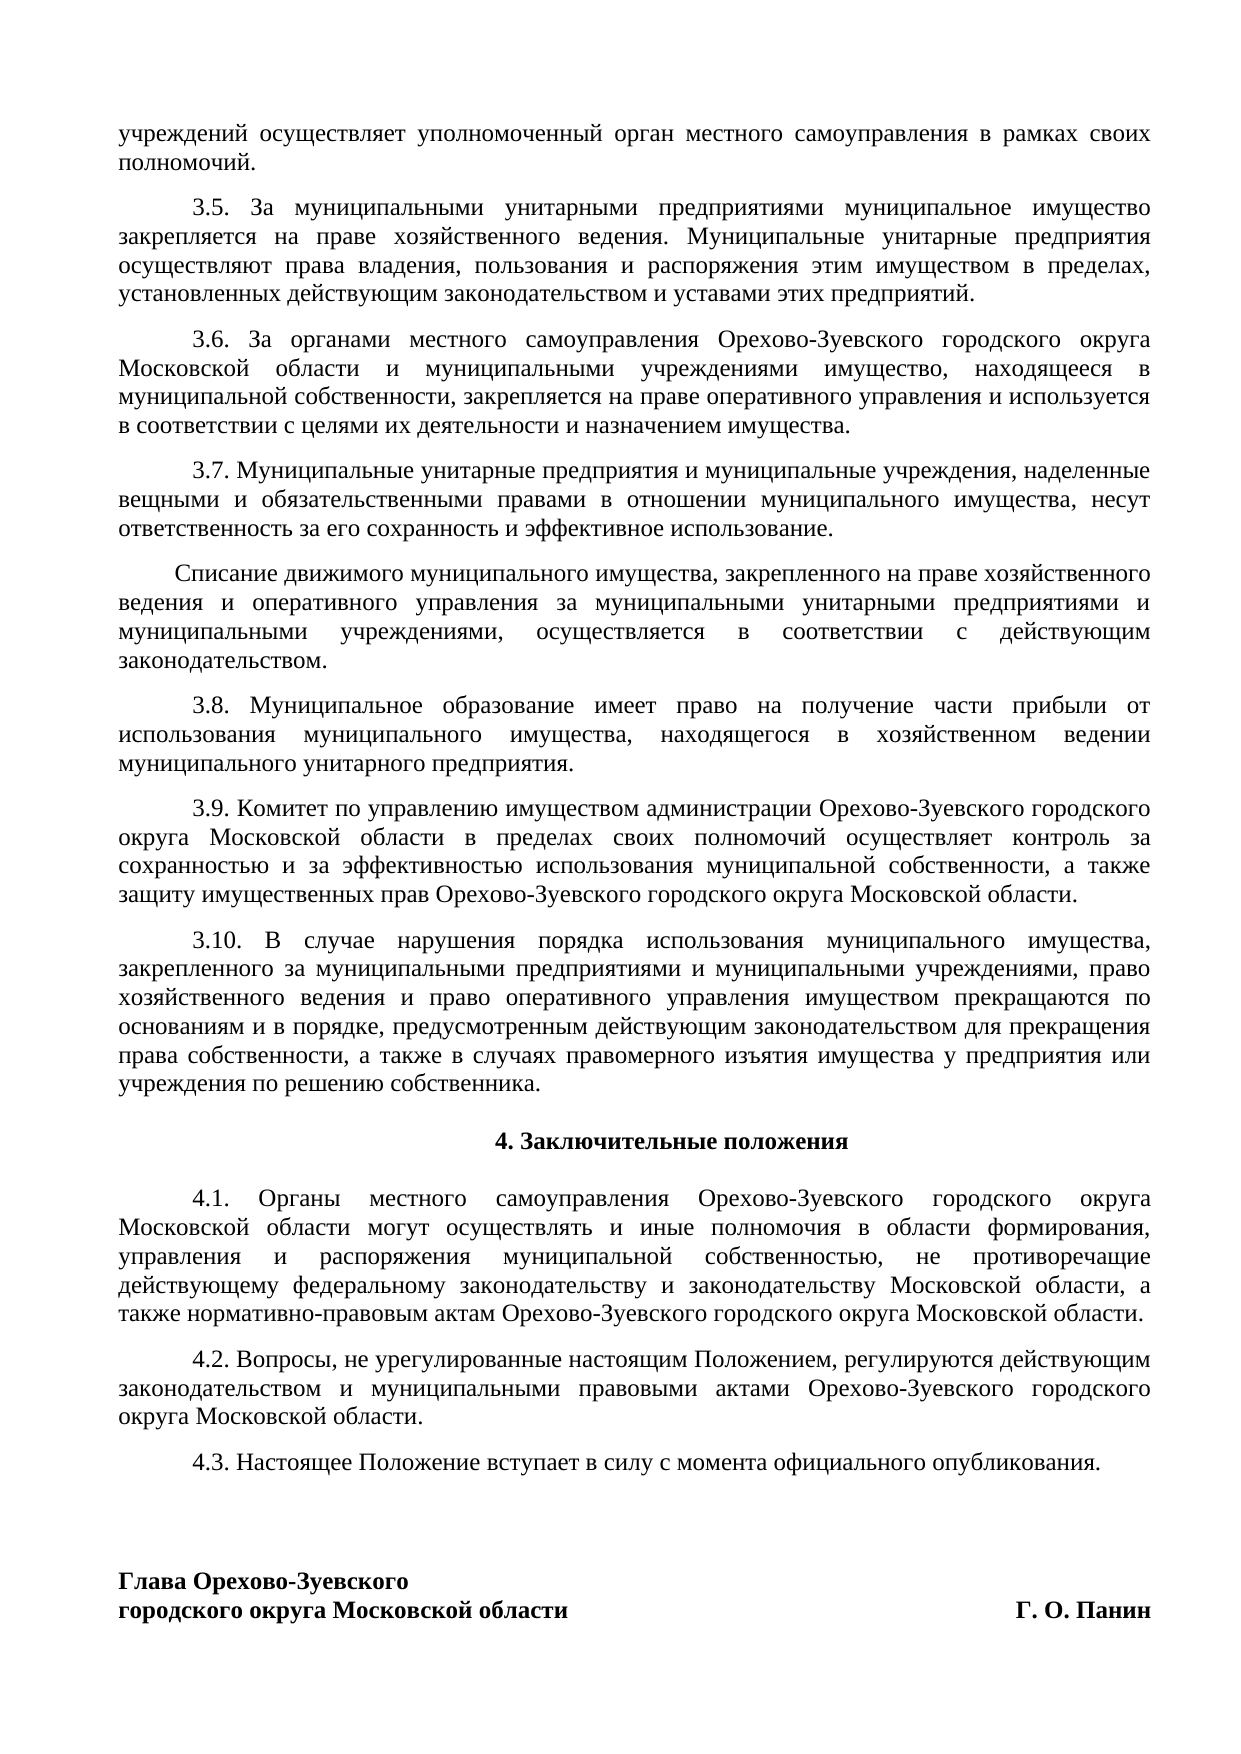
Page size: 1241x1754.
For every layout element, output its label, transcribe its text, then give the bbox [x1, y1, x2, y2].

text 3.6. За органами местного самоуправления Орехово-Зуевского городского округа Московской области и муниципальными учреждениями имущество, находящееся в муниципальной собственности, закрепляется на праве оперативного управления и используется в соответствии с целями их деятельности и назначением имущества. [118, 324, 1152, 439]
text 4.1. Органы местного самоуправления Орехово-Зуевского городского округа Московской области могут осуществлять и иные полномочия в области формирования, управления и распоряжения муниципальной собственностью, не противоречащие действующему федеральному законодательству и законодательству Московской области, а также нормативно-правовым актам Орехово-Зуевского городского округа Московской области. [118, 1183, 1152, 1327]
text 4. Заключительные положения [118, 1126, 1152, 1155]
text городского округа Московской области Г. О. Панин [118, 1595, 1152, 1624]
text 4.3. Настоящее Положение вступает в силу с момента официального опубликования. [118, 1447, 1152, 1476]
text 3.9. Комитет по управлению имуществом администрации Орехово-Зуевского городского округа Московской области в пределах своих полномочий осуществляет контроль за сохранностью и за эффективностью использования муниципальной собственности, а также защиту имущественных прав Орехово-Зуевского городского округа Московской области. [118, 793, 1152, 908]
text 3.8. Муниципальное образование имеет право на получение части прибыли от использования муниципального имущества, находящегося в хозяйственном ведении муниципального унитарного предприятия. [118, 690, 1152, 776]
text 4.2. Вопросы, не урегулированные настоящим Положением, регулируются действующим законодательством и муниципальными правовыми актами Орехово-Зуевского городского округа Московской области. [118, 1344, 1152, 1430]
text 3.5. За муниципальными унитарными предприятиями муниципальное имущество закрепляется на праве хозяйственного ведения. Муниципальные унитарные предприятия осуществляют права владения, пользования и распоряжения этим имуществом в пределах, установленных действующим законодательством и уставами этих предприятий. [118, 192, 1152, 307]
text Глава Орехово-Зуевского [118, 1566, 1152, 1595]
text Списание движимого муниципального имущества, закрепленного на праве хозяйственного ведения и оперативного управления за муниципальными унитарными предприятиями и муниципальными учреждениями, осуществляется в соответствии с действующим законодательством. [118, 558, 1152, 673]
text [118, 118, 1152, 176]
text 3.7. Муниципальные унитарные предприятия и муниципальные учреждения, наделенные вещными и обязательственными правами в отношении муниципального имущества, несут ответственность за его сохранность и эффективное использование. [118, 456, 1152, 542]
text 3.10. В случае нарушения порядка использования муниципального имущества, закрепленного за муниципальными предприятиями и муниципальными учреждениями, право хозяйственного ведения и право оперативного управления имуществом прекращаются по основаниям и в порядке, предусмотренным действующим законодательством для прекращения права собственности, а также в случаях правомерного изъятия имущества у предприятия или учреждения по решению собственника. [118, 925, 1152, 1097]
